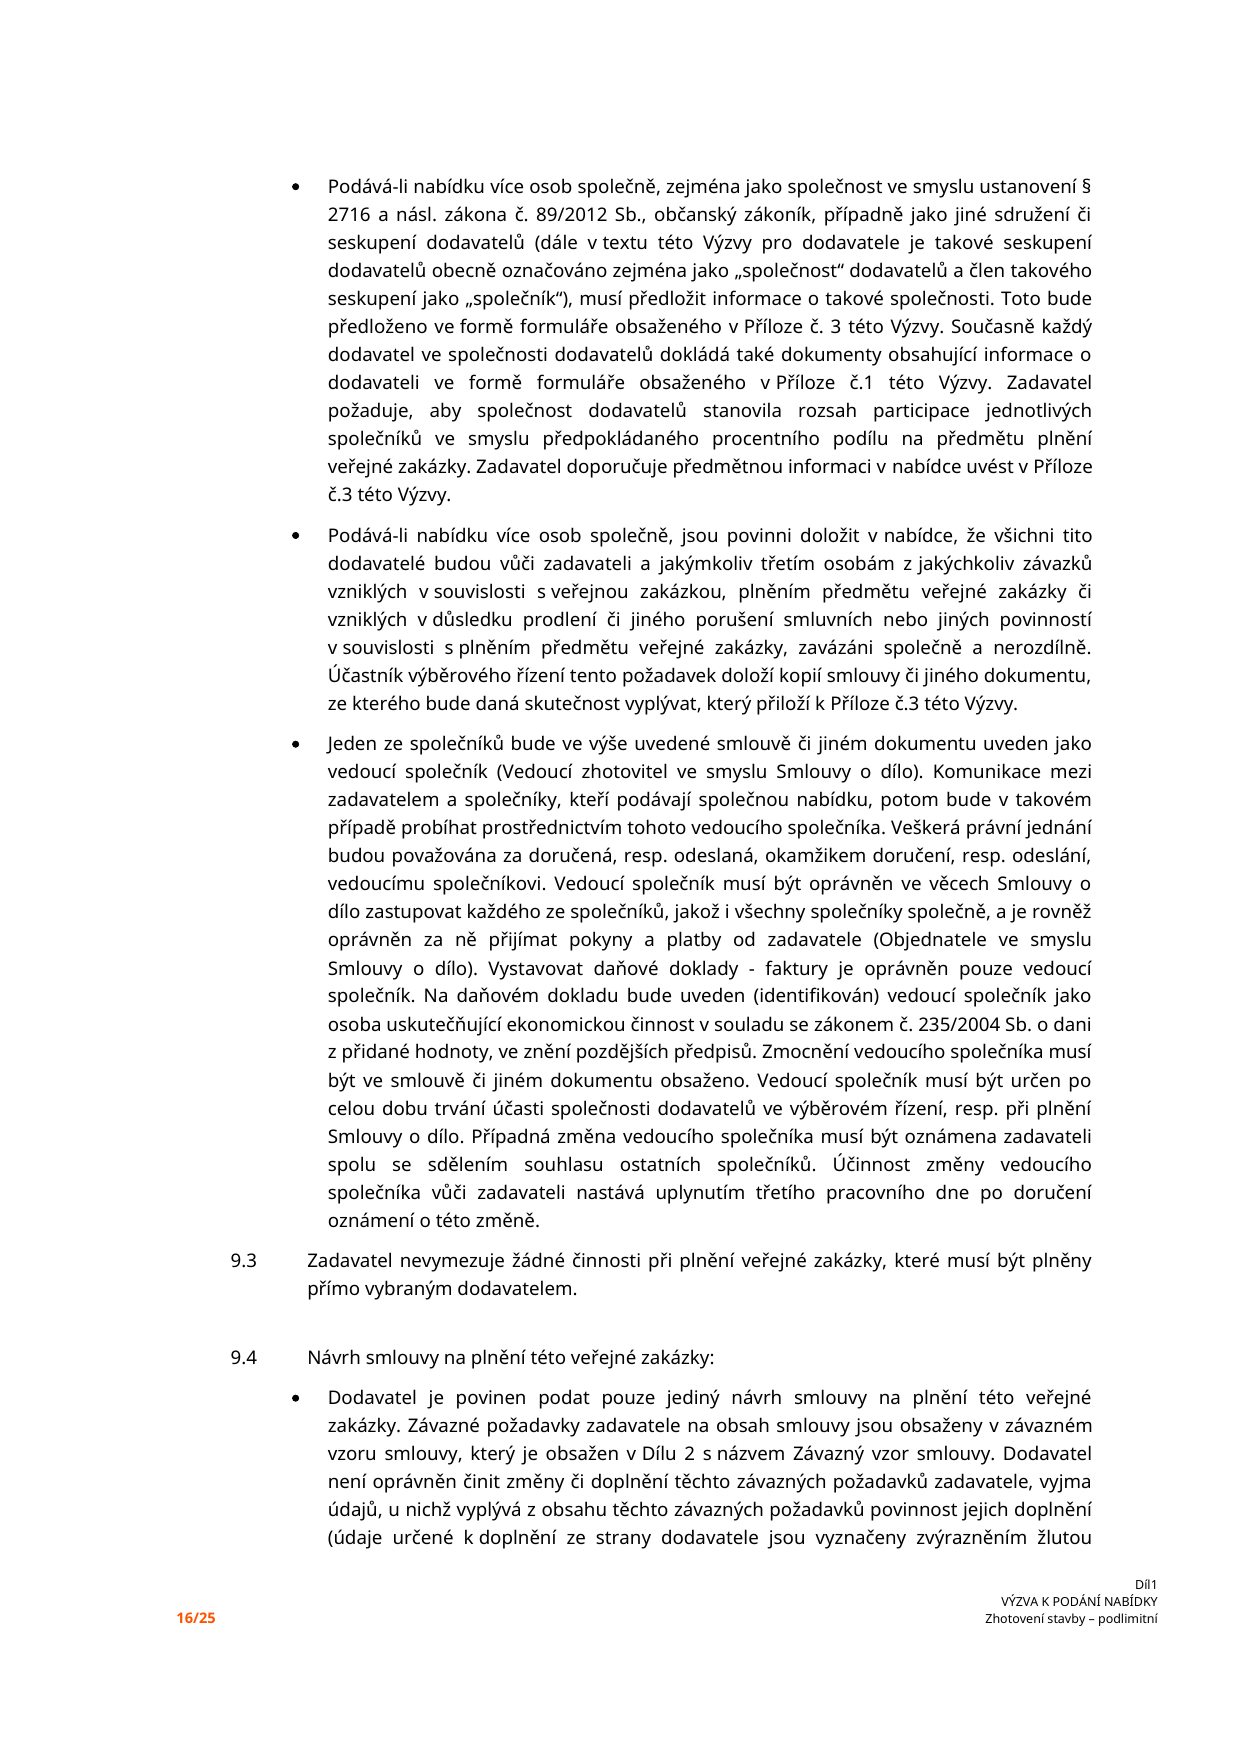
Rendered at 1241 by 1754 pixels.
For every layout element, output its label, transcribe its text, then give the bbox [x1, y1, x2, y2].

text Podává-li nabídku více osob společně, jsou povinni doložit v nabídce, že všichni tito dodavatelé budou vůči zadavateli a jakýmkoliv třetím osobám z jakýchkoliv závazků vzniklých v souvislosti s veřejnou zakázkou, plněním předmětu veřejné zakázky či vzniklých v důsledku prodlení či jiného porušení smluvních nebo jiných povinností v souvislosti s plněním předmětu veřejné zakázky, zavázáni společně a nerozdílně. Účastník výběrového řízení tento požadavek doloží kopií smlouvy či jiného dokumentu, ze kterého bude daná skutečnost vyplývat, který přiloží k Příloze č.3 této Výzvy. [292, 522, 1093, 716]
text Jeden ze společníků bude ve výše uvedené smlouvě či jiném dokumentu uveden jako vedoucí společník (Vedoucí zhotovitel ve smyslu Smlouvy o dílo). Komunikace mezi zadavatelem a společníky, kteří podávají společnou nabídku, potom bude v takovém případě probíhat prostřednictvím tohoto vedoucího společníka. Veškerá právní jednání budou považována za doručená, resp. odeslaná, okamžikem doručení, resp. odeslání, vedoucímu společníkovi. Vedoucí společník musí být oprávněn ve věcech Smlouvy o dílo zastupovat každého ze společníků, jakož i všechny společníky společně, a je rovněž oprávněn za ně přijímat pokyny a platby od zadavatele (Objednatele ve smyslu Smlouvy o dílo). Vystavovat daňové doklady - faktury je oprávněn pouze vedoucí společník. Na daňovém dokladu bude uveden (identifikován) vedoucí společník jako osoba uskutečňující ekonomickou činnost v souladu se zákonem č. 235/2004 Sb. o dani z přidané hodnoty, ve znění pozdějších předpisů. Zmocnění vedoucího společníka musí být ve smlouvě či jiném dokumentu obsaženo. Vedoucí společník musí být určen po celou dobu trvání účasti společnosti dodavatelů ve výběrovém řízení, resp. při plnění Smlouvy o dílo. Případná změna vedoucího společníka musí být oznámena zadavateli spolu se sdělením souhlasu ostatních společníků. Účinnost změny vedoucího společníka vůči zadavateli nastává uplynutím třetího pracovního dne po doručení oznámení o této změně. [292, 731, 1093, 1232]
text Podává-li nabídku více osob společně, zejména jako společnost ve smyslu ustanovení § 2716 a násl. zákona č. 89/2012 Sb., občanský zákoník, případně jako jiné sdružení či seskupení dodavatelů (dále v textu této Výzvy pro dodavatele je takové seskupení dodavatelů obecně označováno zejména jako „společnost“ dodavatelů a člen takového seskupení jako „společník“), musí předložit informace o takové společnosti. Toto bude předloženo ve formě formuláře obsaženého v Příloze č. 3 této Výzvy. Současně každý dodavatel ve společnosti dodavatelů dokládá také dokumenty obsahující informace o dodavateli ve formě formuláře obsaženého v Příloze č.1 této Výzvy. Zadavatel požaduje, aby společnost dodavatelů stanovila rozsah participace jednotlivých společníků ve smyslu předpokládaného procentního podílu na předmětu plnění veřejné zakázky. Zadavatel doporučuje předmětnou informaci v nabídce uvést v Příloze č.3 této Výzvy. [292, 173, 1093, 507]
text Zadavatel nevymezuje žádné činnosti při plnění veřejné zakázky, které musí být plněny přímo vybraným dodavatelem. [230, 1247, 1093, 1301]
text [292, 1384, 1093, 1550]
text Návrh smlouvy na plnění této veřejné zakázky: [230, 1344, 1093, 1369]
